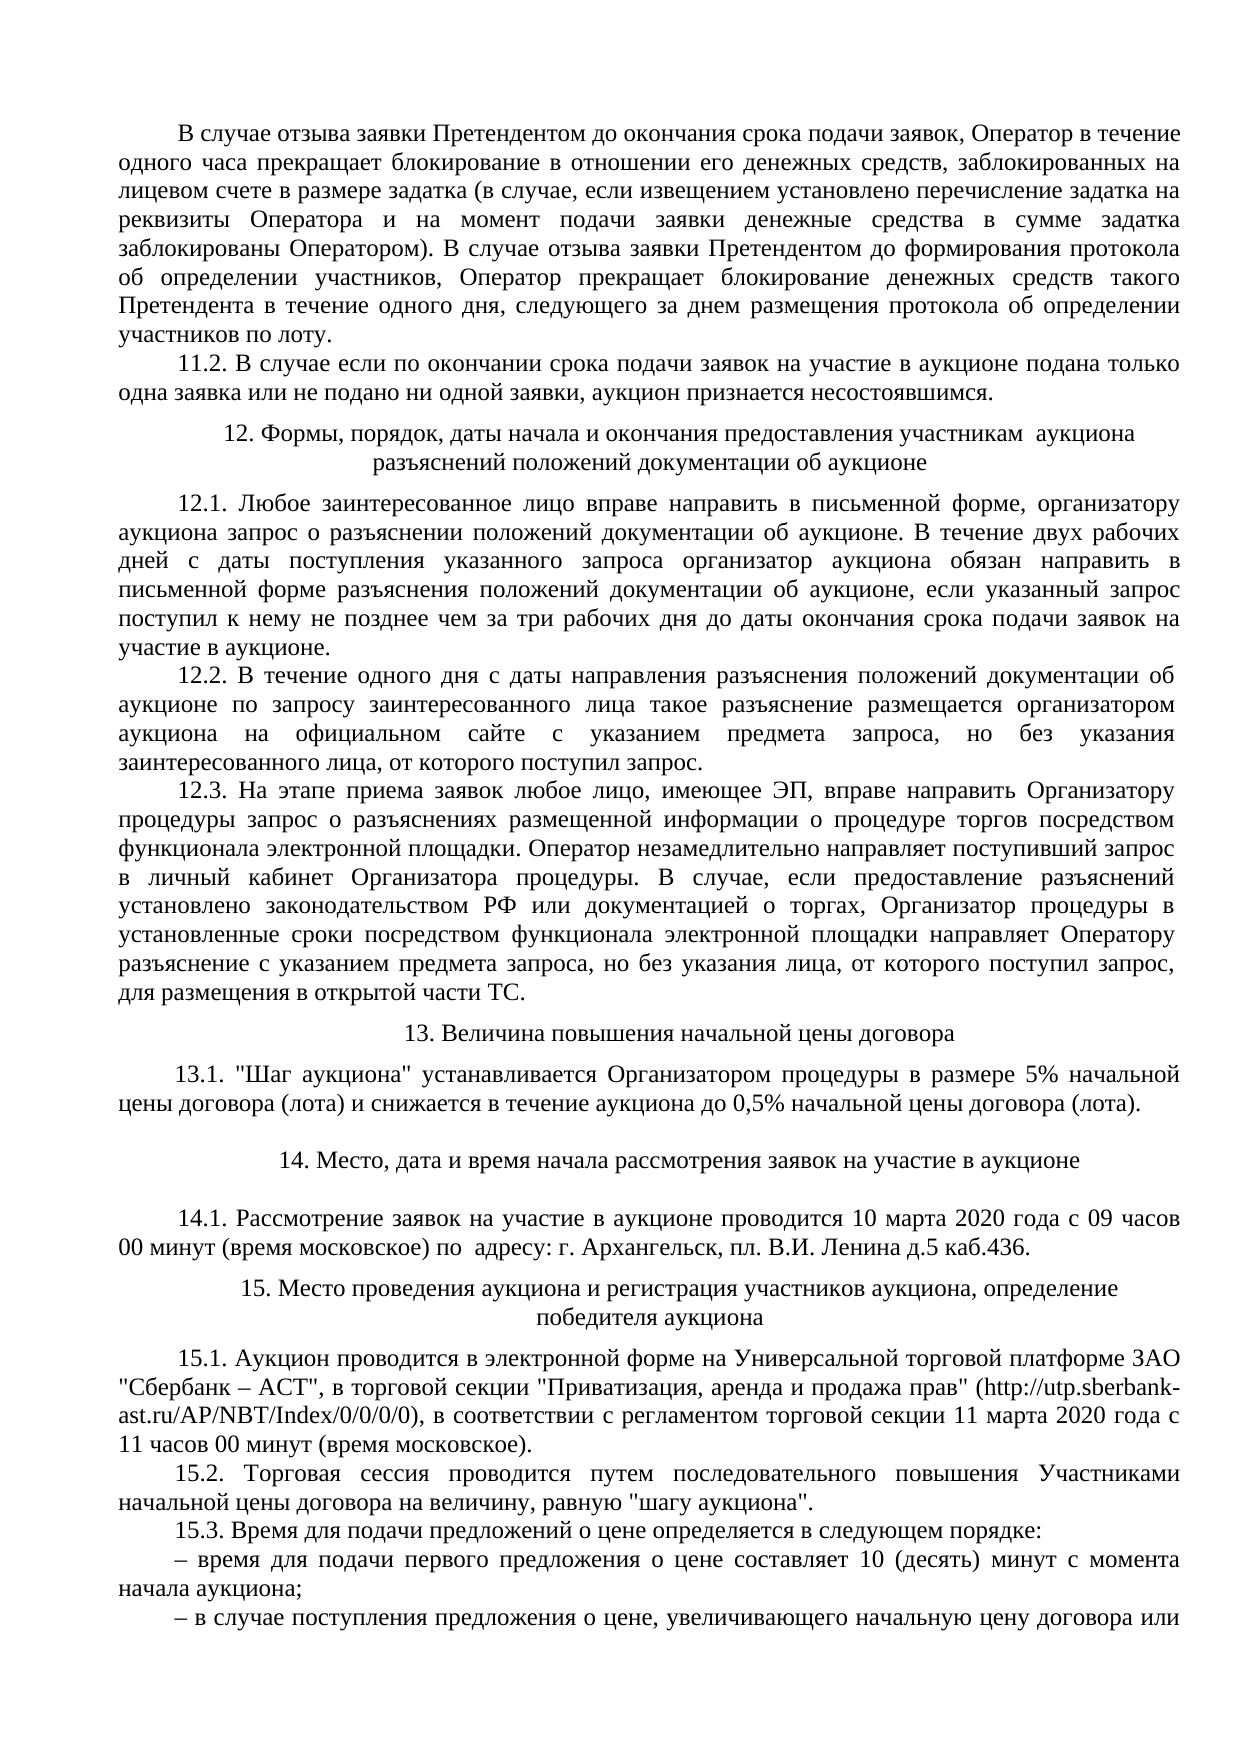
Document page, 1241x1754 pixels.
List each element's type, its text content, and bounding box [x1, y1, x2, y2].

text 13.1. "Шаг аукциона" устанавливается Организатором процедуры в размере 5% начальной цены договора (лота) и снижается в течение аукциона до 0,5% начальной цены договора (лота). [118, 1059, 1181, 1117]
text 12.1. Любое заинтересованное лицо вправе направить в письменной форме, организатору аукциона запрос о разъяснении положений документации об аукционе. В течение двух рабочих дней с даты поступления указанного запроса организатор аукциона обязан направить в письменной форме разъяснения положений документации об аукционе, если указанный запрос поступил к нему не позднее чем за три рабочих дня до даты окончания срока подачи заявок на участие в аукционе. [118, 488, 1181, 661]
text 15.1. Аукцион проводится в электронной форме на Универсальной торговой платформе ЗАО "Сбербанк – АСТ", в торговой секции "Приватизация, аренда и продажа прав" (http://utp.sberbank-ast.ru/AP/NBT/Index/0/0/0/0), в соответствии с регламентом торговой секции 11 марта 2020 года с 11 часов 00 минут (время московское). [118, 1343, 1181, 1458]
text 14. Место, дата и время начала рассмотрения заявок на участие в аукционе [118, 1146, 1181, 1174]
text 11.2. В случае если по окончании срока подачи заявок на участие в аукционе подана только одна заявка или не подано ни одной заявки, аукцион признается несостоявшимся. [118, 348, 1181, 406]
text 12.3. На этапе приема заявок любое лицо, имеющее ЭП, вправе направить Организатору процедуры запрос о разъяснениях размещенной информации о процедуре торгов посредством функционала электронной площадки. Оператор незамедлительно направляет поступивший запрос в личный кабинет Организатора процедуры. В случае, если предоставление разъяснений установлено законодательством РФ или документацией о торгах, Организатор процедуры в установленные сроки посредством функционала электронной площадки направляет Оператору разъяснение с указанием предмета запроса, но без указания лица, от которого поступил запрос, для размещения в открытой части ТС. [118, 776, 1176, 1006]
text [118, 1602, 1181, 1631]
text 12.2. В течение одного дня с даты направления разъяснения положений документации об аукционе по запросу заинтересованного лица такое разъяснение размещается организатором аукциона на официальном сайте с указанием предмета запроса, но без указания заинтересованного лица, от которого поступил запрос. [118, 661, 1176, 776]
text 15.3. Время для подачи предложений о цене определяется в следующем порядке: [118, 1516, 1181, 1544]
text 13. Величина повышения начальной цены договора [118, 1018, 1181, 1047]
text 12. Формы, порядок, даты начала и окончания предоставления участникам аукциона разъяснений положений документации об аукционе [118, 418, 1181, 476]
text В случае отзыва заявки Претендентом до окончания срока подачи заявок, Оператор в течение одного часа прекращает блокирование в отношении его денежных средств, заблокированных на лицевом счете в размере задатка (в случае, если извещением установлено перечисление задатка на реквизиты Оператора и на момент подачи заявки денежные средства в сумме задатка заблокированы Оператором). В случае отзыва заявки Претендентом до формирования протокола об определении участников, Оператор прекращает блокирование денежных средств такого Претендента в течение одного дня, следующего за днем размещения протокола об определении участников по лоту. [118, 118, 1181, 348]
text 15.2. Торговая сессия проводится путем последовательного повышения Участниками начальной цены договора на величину, равную "шагу аукциона". [118, 1458, 1181, 1516]
text 14.1. Рассмотрение заявок на участие в аукционе проводится 10 марта 2020 года с 09 часов 00 минут (время московское) по адресу: г. Архангельск, пл. В.И. Ленина д.5 каб.436. [118, 1203, 1181, 1261]
text – время для подачи первого предложения о цене составляет 10 (десять) минут с момента начала аукциона; [118, 1544, 1181, 1602]
text 15. Место проведения аукциона и регистрация участников аукциона, определение победителя аукциона [118, 1273, 1181, 1331]
